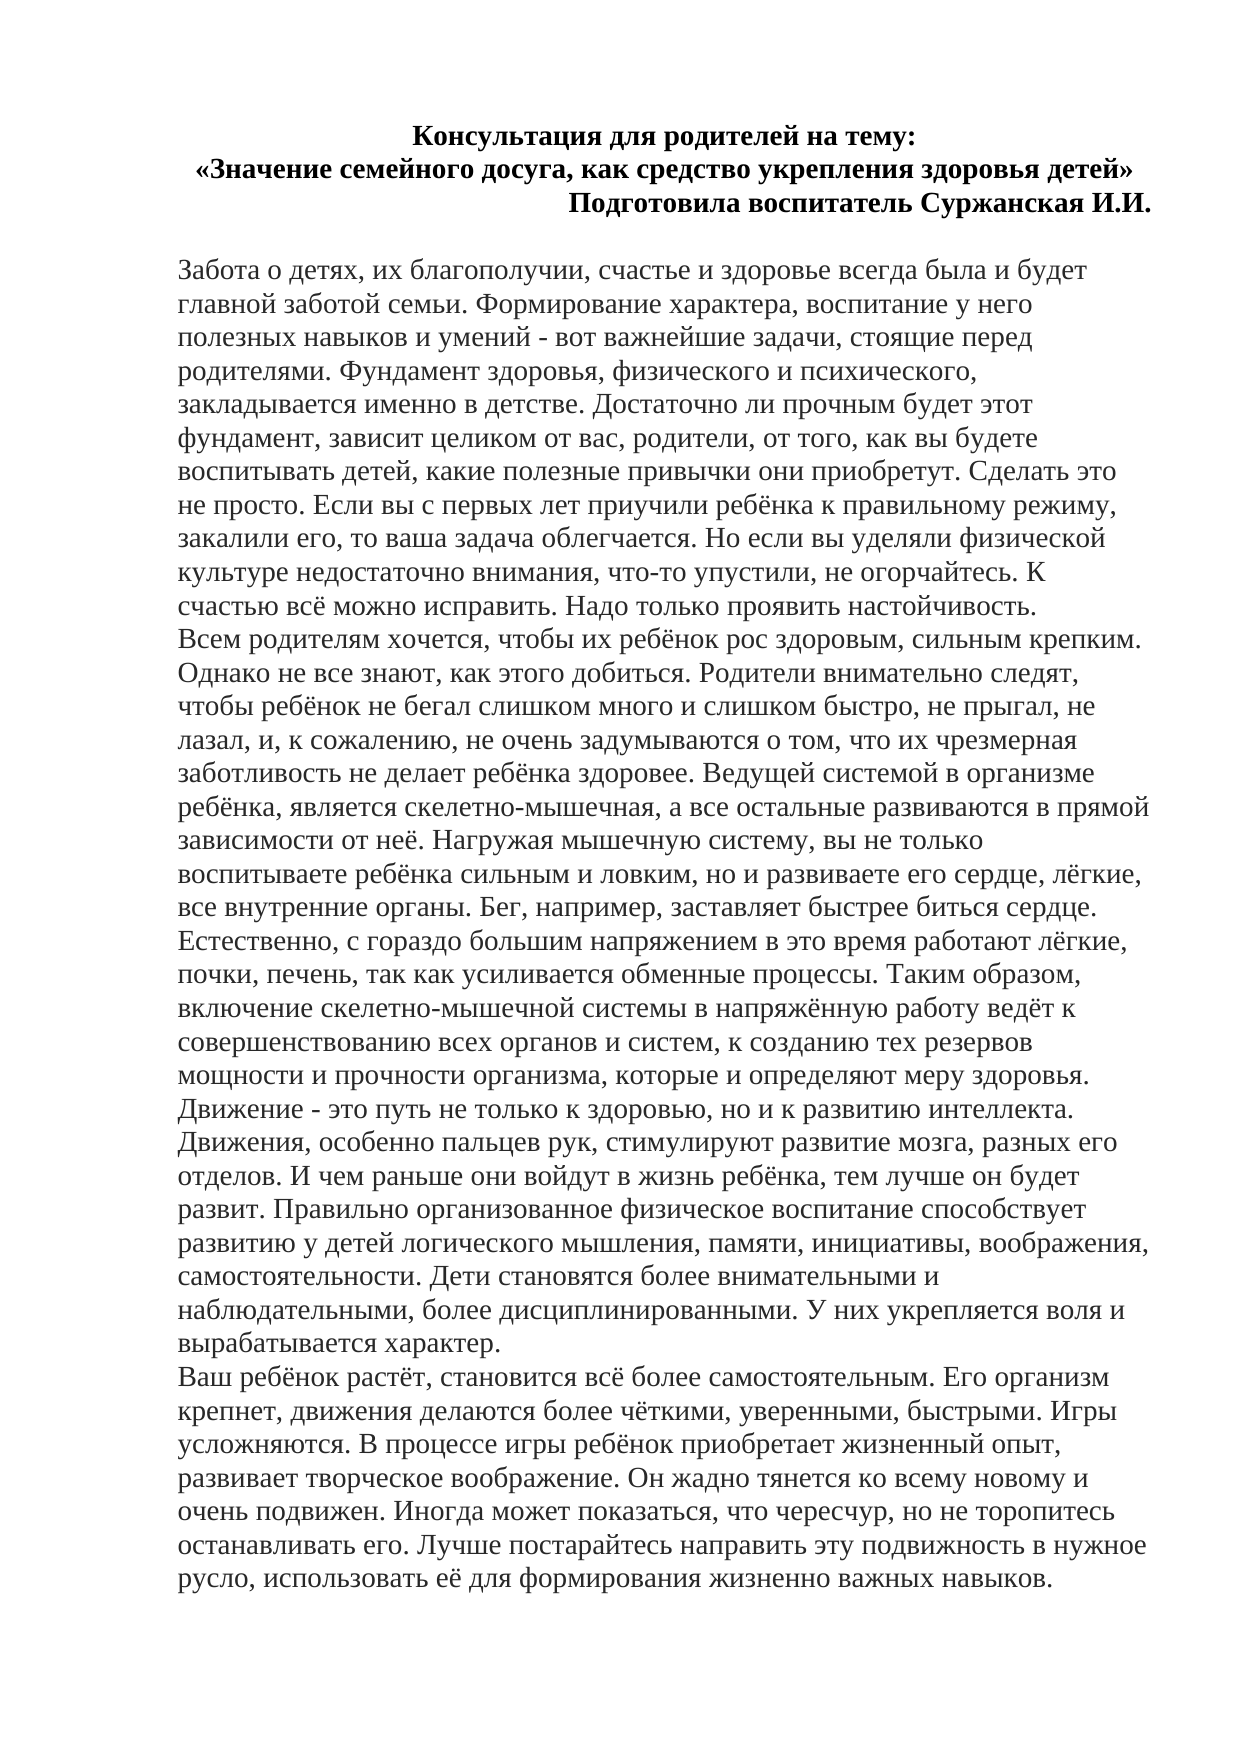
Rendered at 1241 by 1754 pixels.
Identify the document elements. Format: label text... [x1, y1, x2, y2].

text Консультация для родителей на тему: [177, 118, 1152, 152]
text Забота о детях, их благополучии, счастье и здоровье всегда была и будет главной заботой семьи. Формирование характера, воспитание у него полезных навыков и умений - вот важнейшие задачи, стоящие перед родителями. Фундамент здоровья, физического и психического, закладывается именно в детстве. Достаточно ли прочным будет этот фундамент, зависит целиком от вас, родители, от того, как вы будете воспитывать детей, какие полезные привычки они приобретут. Сделать это не просто. Если вы с первых лет приучили ребёнка к правильному режиму, закалили его, то ваша задача облегчается. Но если вы уделяли физической культуре недостаточно внимания, что-то упустили, не огорчайтесь. К счастью всё можно исправить. Надо только проявить настойчивость. [177, 252, 1152, 621]
text Всем родителям хочется, чтобы их ребёнок рос здоровым, сильным крепким. Однако не все знают, как этого добиться. Родители внимательно следят, чтобы ребёнок не бегал слишком много и слишком быстро, не прыгал, не лазал, и, к сожалению, не очень задумываются о том, что их чрезмерная заботливость не делает ребёнка здоровее. Ведущей системой в организме ребёнка, является скелетно-мышечная, а все остальные развиваются в прямой зависимости от неё. Нагружая мышечную систему, вы не только воспитываете ребёнка сильным и ловким, но и развиваете его сердце, лёгкие, все внутренние органы. Бег, например, заставляет быстрее биться сердце. Естественно, с гораздо большим напряжением в это время работают лёгкие, почки, печень, так как усиливается обменные процессы. Таким образом, включение скелетно-мышечной системы в напряжённую работу ведёт к совершенствованию всех органов и систем, к созданию тех резервов мощности и прочности организма, которые и определяют меру здоровья. [177, 621, 1152, 1091]
text Ваш ребёнок растёт, становится всё более самостоятельным. Его организм крепнет, движения делаются более чёткими, уверенными, быстрыми. Игры усложняются. В процессе игры ребёнок приобретает жизненный опыт, развивает творческое воображение. Он жадно тянется ко всему новому и очень подвижен. Иногда может показаться, что чересчур, но не торопитесь останавливать его. Лучше постарайтесь направить эту подвижность в нужное русло, использовать её для формирования жизненно важных навыков. [177, 1359, 1152, 1594]
text Движение - это путь не только к здоровью, но и к развитию интеллекта. Движения, особенно пальцев рук, стимулируют развитие мозга, разных его отделов. И чем раньше они войдут в жизнь ребёнка, тем лучше он будет развит. Правильно организованное физическое воспитание способствует развитию у детей логического мышления, памяти, инициативы, воображения, самостоятельности. Дети становятся более внимательными и наблюдательными, более дисциплинированными. У них укрепляется воля и вырабатывается характер. [177, 1091, 1152, 1359]
text Подготовила воспитатель Суржанская И.И. [177, 185, 1152, 219]
text «Значение семейного досуга, как средство укрепления здоровья детей» [177, 152, 1152, 185]
